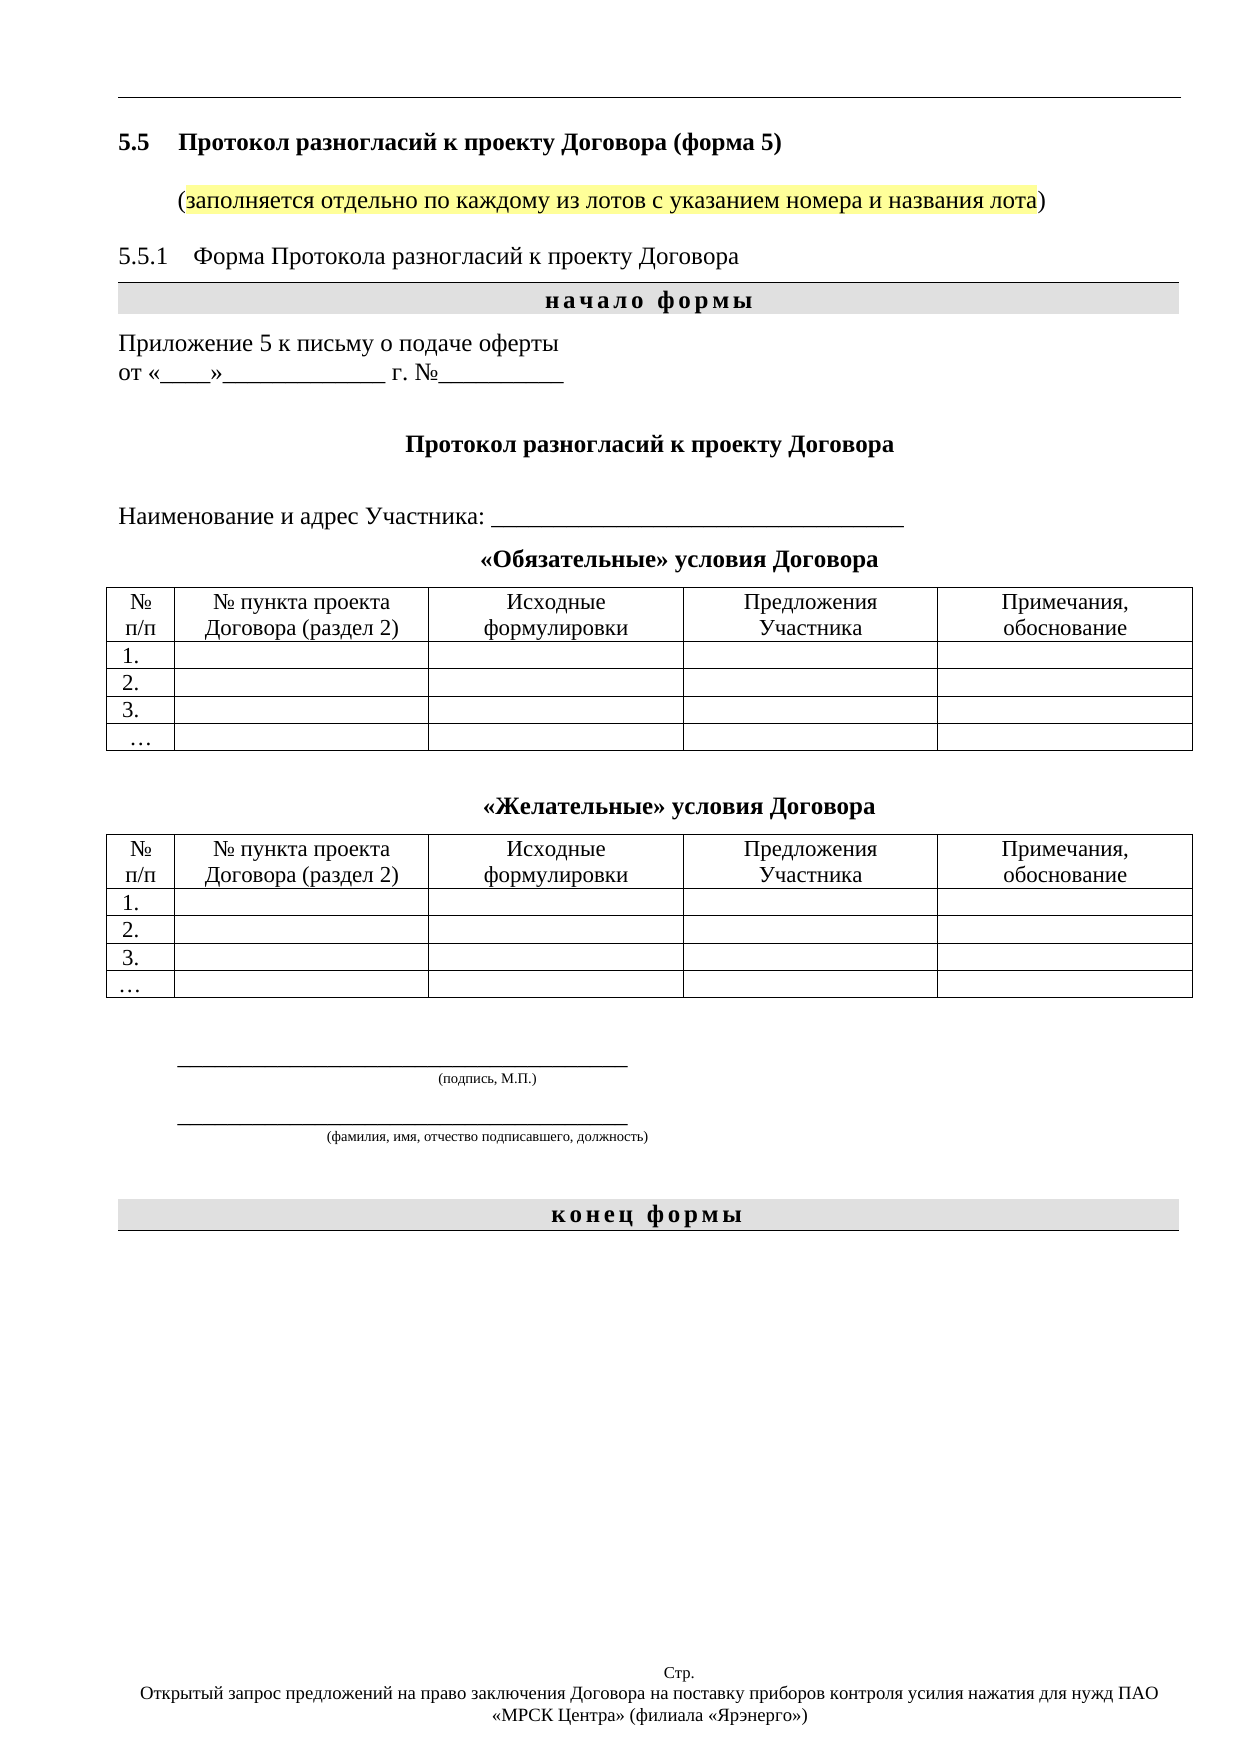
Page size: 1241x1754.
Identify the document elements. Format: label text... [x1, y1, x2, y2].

table_cell [429, 916, 683, 942]
text (фамилия, имя, отчество подписавшего, должность) [118, 1128, 797, 1156]
table_cell [107, 669, 174, 696]
table_cell [938, 889, 1192, 915]
table_cell [684, 642, 937, 668]
table_header Исходные формулировки [429, 835, 683, 888]
table_header Предложения Участника [684, 835, 937, 888]
table_header № пункта проекта Договора (раздел 2) [175, 588, 428, 641]
table_cell … [107, 971, 174, 997]
text конец формы [118, 1199, 1179, 1230]
table_cell [429, 697, 683, 723]
table_cell [684, 944, 937, 970]
table_cell [175, 697, 428, 723]
table_header Примечания, обоснование [938, 835, 1192, 888]
table_cell [429, 889, 683, 915]
table_cell [107, 889, 174, 915]
subtitle Протокол разногласий к проекту Договора (форма 5) [118, 127, 1181, 156]
table_cell [938, 697, 1192, 723]
table_header № пункта проекта Договора (раздел 2) [175, 835, 428, 888]
table_cell [107, 916, 174, 942]
table_cell [429, 971, 683, 997]
table_cell [429, 724, 683, 750]
table_header Исходные формулировки [429, 588, 683, 641]
table_cell [175, 724, 428, 750]
table_cell [429, 944, 683, 970]
table_cell [175, 642, 428, 668]
text Приложение 5 к письму о подаче оферты от «____»_____________ г. №__________ [118, 328, 1181, 386]
text ____________________________________ [118, 1099, 1181, 1128]
table_cell [938, 642, 1192, 668]
table_cell [175, 669, 428, 696]
table_cell [684, 889, 937, 915]
table_cell [684, 724, 937, 750]
table_cell [684, 697, 937, 723]
table_header Предложения Участника [684, 588, 937, 641]
text ____________________________________ [118, 1041, 1181, 1070]
table_cell [938, 669, 1192, 696]
table_cell [684, 669, 937, 696]
text начало формы [118, 283, 1179, 314]
table_cell [107, 944, 174, 970]
text Наименование и адрес Участника: _________________________________ [118, 501, 1181, 529]
table_cell [684, 971, 937, 997]
table_cell [938, 724, 1192, 750]
text «Обязательные» условия Договора [118, 544, 1181, 573]
table_cell [175, 916, 428, 942]
table_header № п/п [107, 835, 174, 888]
table_cell [938, 944, 1192, 970]
table_cell [684, 916, 937, 942]
table_cell [175, 889, 428, 915]
text Протокол разногласий к проекту Договора [118, 429, 1181, 458]
table_cell [175, 971, 428, 997]
table_cell [107, 642, 174, 668]
text (подпись, М.П.) [118, 1070, 797, 1099]
table_cell [429, 642, 683, 668]
table_cell [107, 697, 174, 723]
table_cell [938, 916, 1192, 942]
table_cell [429, 669, 683, 696]
table_cell [175, 944, 428, 970]
subtitle Форма Протокола разногласий к проекту Договора [118, 241, 1181, 269]
table_header № п/п [107, 588, 174, 641]
text «Желательные» условия Договора [118, 791, 1181, 819]
table_header Примечания, обоснование [938, 588, 1192, 641]
table_cell [938, 971, 1192, 997]
table_cell … [107, 724, 174, 750]
